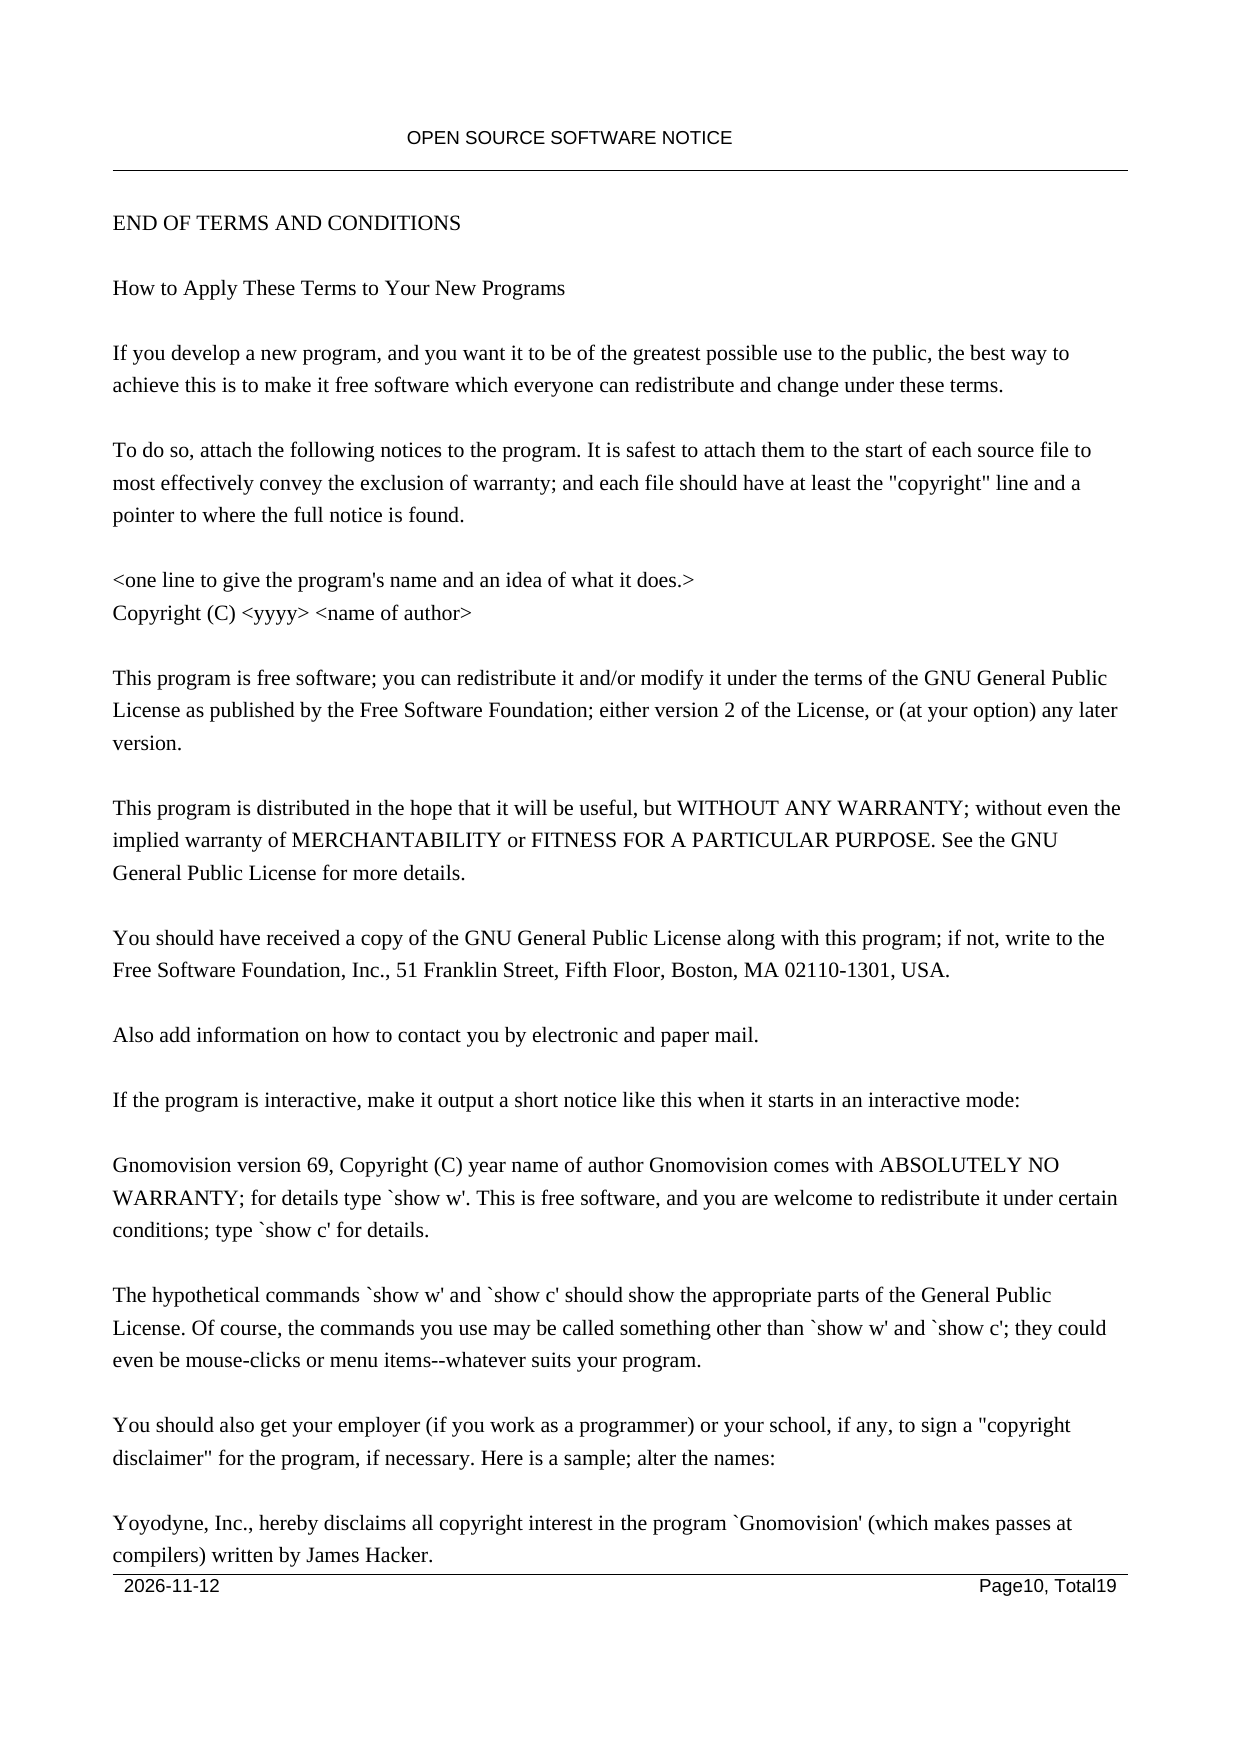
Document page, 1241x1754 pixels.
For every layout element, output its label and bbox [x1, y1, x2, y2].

text [112, 206, 1128, 1571]
